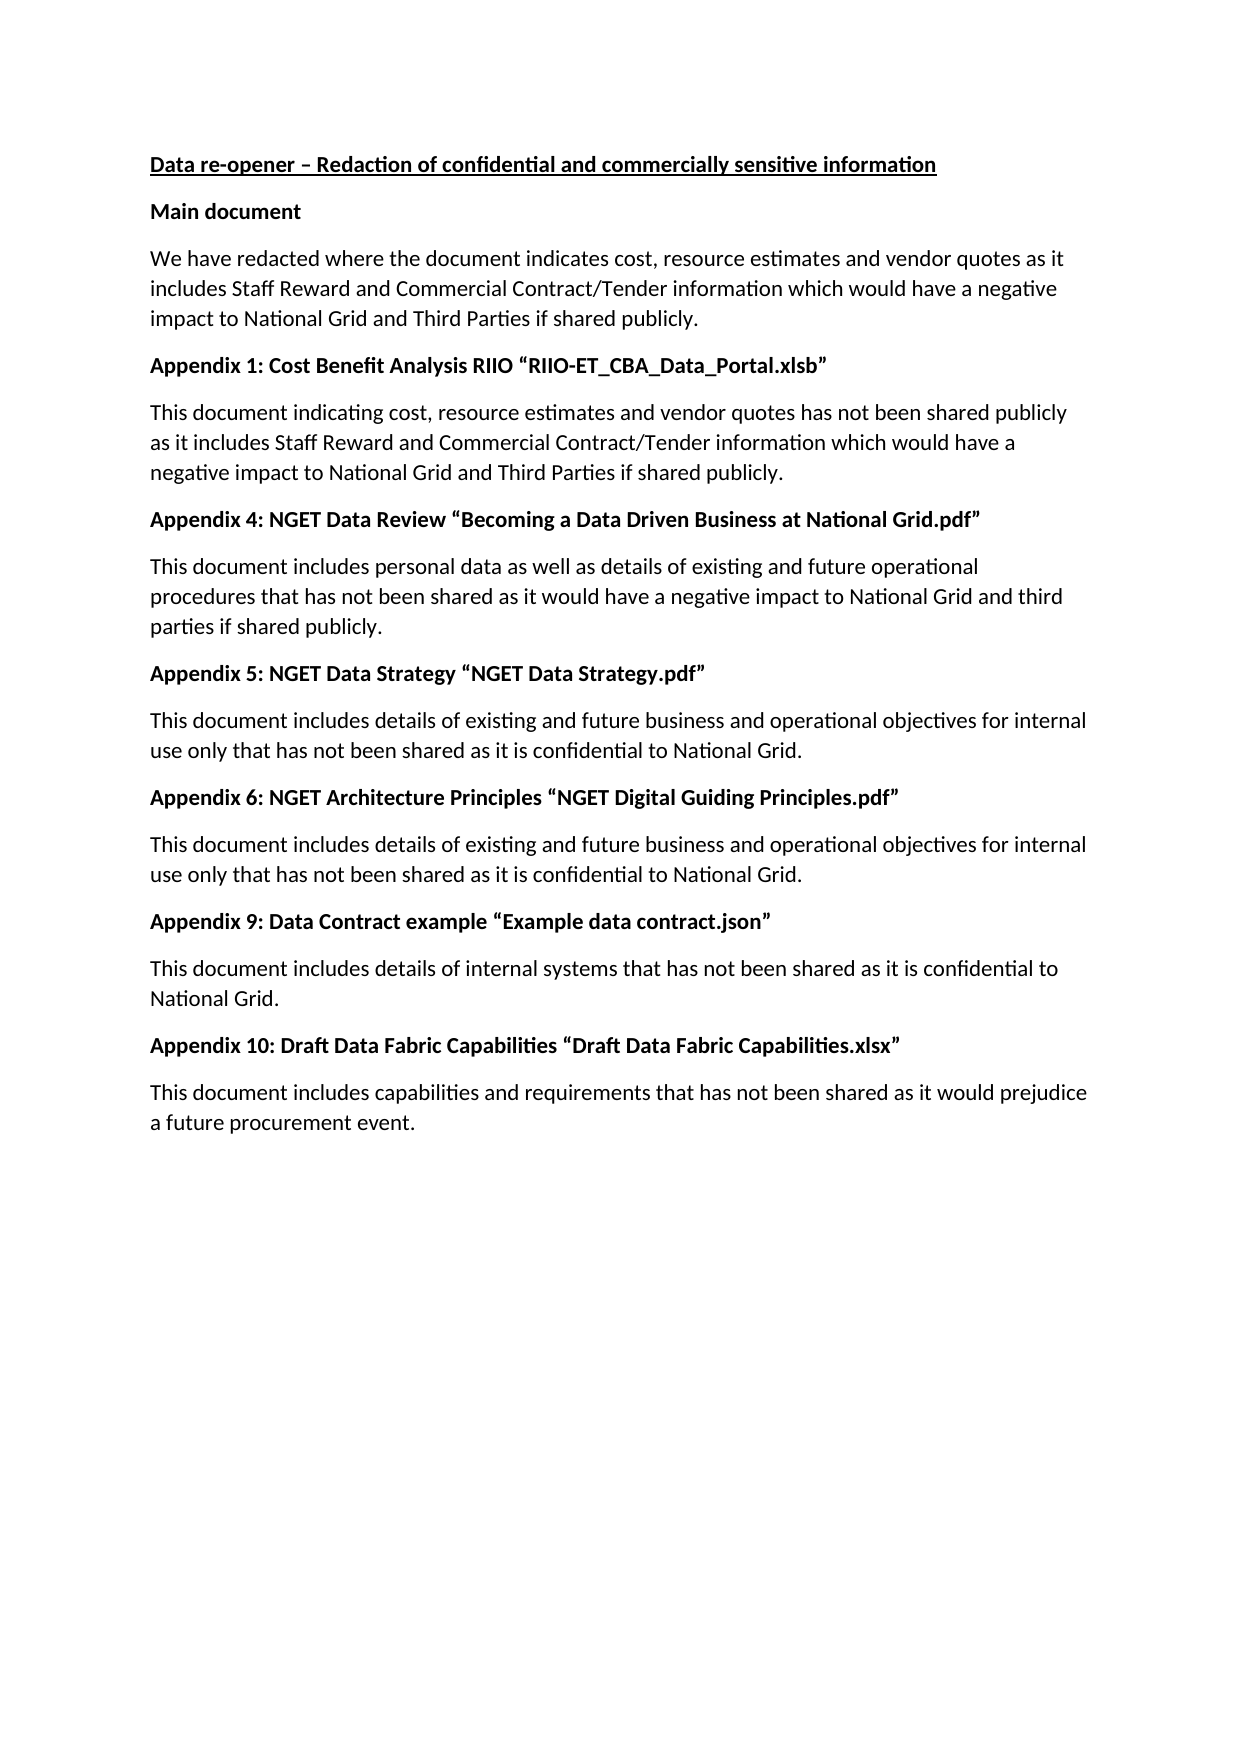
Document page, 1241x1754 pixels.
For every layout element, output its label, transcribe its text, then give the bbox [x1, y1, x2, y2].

text This document includes capabilities and requirements that has not been shared as it would prejudice a future procurement event. [150, 1078, 1090, 1136]
text Appendix 4: NGET Data Review “Becoming a Data Driven Business at National Grid.pdf” [150, 505, 1090, 533]
text Appendix 5: NGET Data Strategy “NGET Data Strategy.pdf” [150, 659, 1090, 687]
text This document includes details of existing and future business and operational objectives for internal use only that has not been shared as it is confidential to National Grid. [150, 706, 1090, 764]
text Appendix 1: Cost Benefit Analysis RIIO “RIIO-ET_CBA_Data_Portal.xlsb” [150, 351, 1090, 379]
text Appendix 9: Data Contract example “Example data contract.json” [150, 907, 1090, 935]
text This document indicating cost, resource estimates and vendor quotes has not been shared publicly as it includes Staff Reward and Commercial Contract/Tender information which would have a negative impact to National Grid and Third Parties if shared publicly. [150, 398, 1090, 486]
text This document includes personal data as well as details of existing and future operational procedures that has not been shared as it would have a negative impact to National Grid and third parties if shared publicly. [150, 552, 1090, 641]
text Main document [150, 197, 1090, 225]
text Data re-opener – Redaction of confidential and commercially sensitive information [150, 150, 1090, 178]
text Appendix 6: NGET Architecture Principles “NGET Digital Guiding Principles.pdf” [150, 783, 1090, 811]
text This document includes details of internal systems that has not been shared as it is confidential to National Grid. [150, 954, 1090, 1012]
text This document includes details of existing and future business and operational objectives for internal use only that has not been shared as it is confidential to National Grid. [150, 830, 1090, 888]
text We have redacted where the document indicates cost, resource estimates and vendor quotes as it includes Staff Reward and Commercial Contract/Tender information which would have a negative impact to National Grid and Third Parties if shared publicly. [150, 244, 1090, 332]
text Appendix 10: Draft Data Fabric Capabilities “Draft Data Fabric Capabilities.xlsx” [150, 1031, 1090, 1059]
